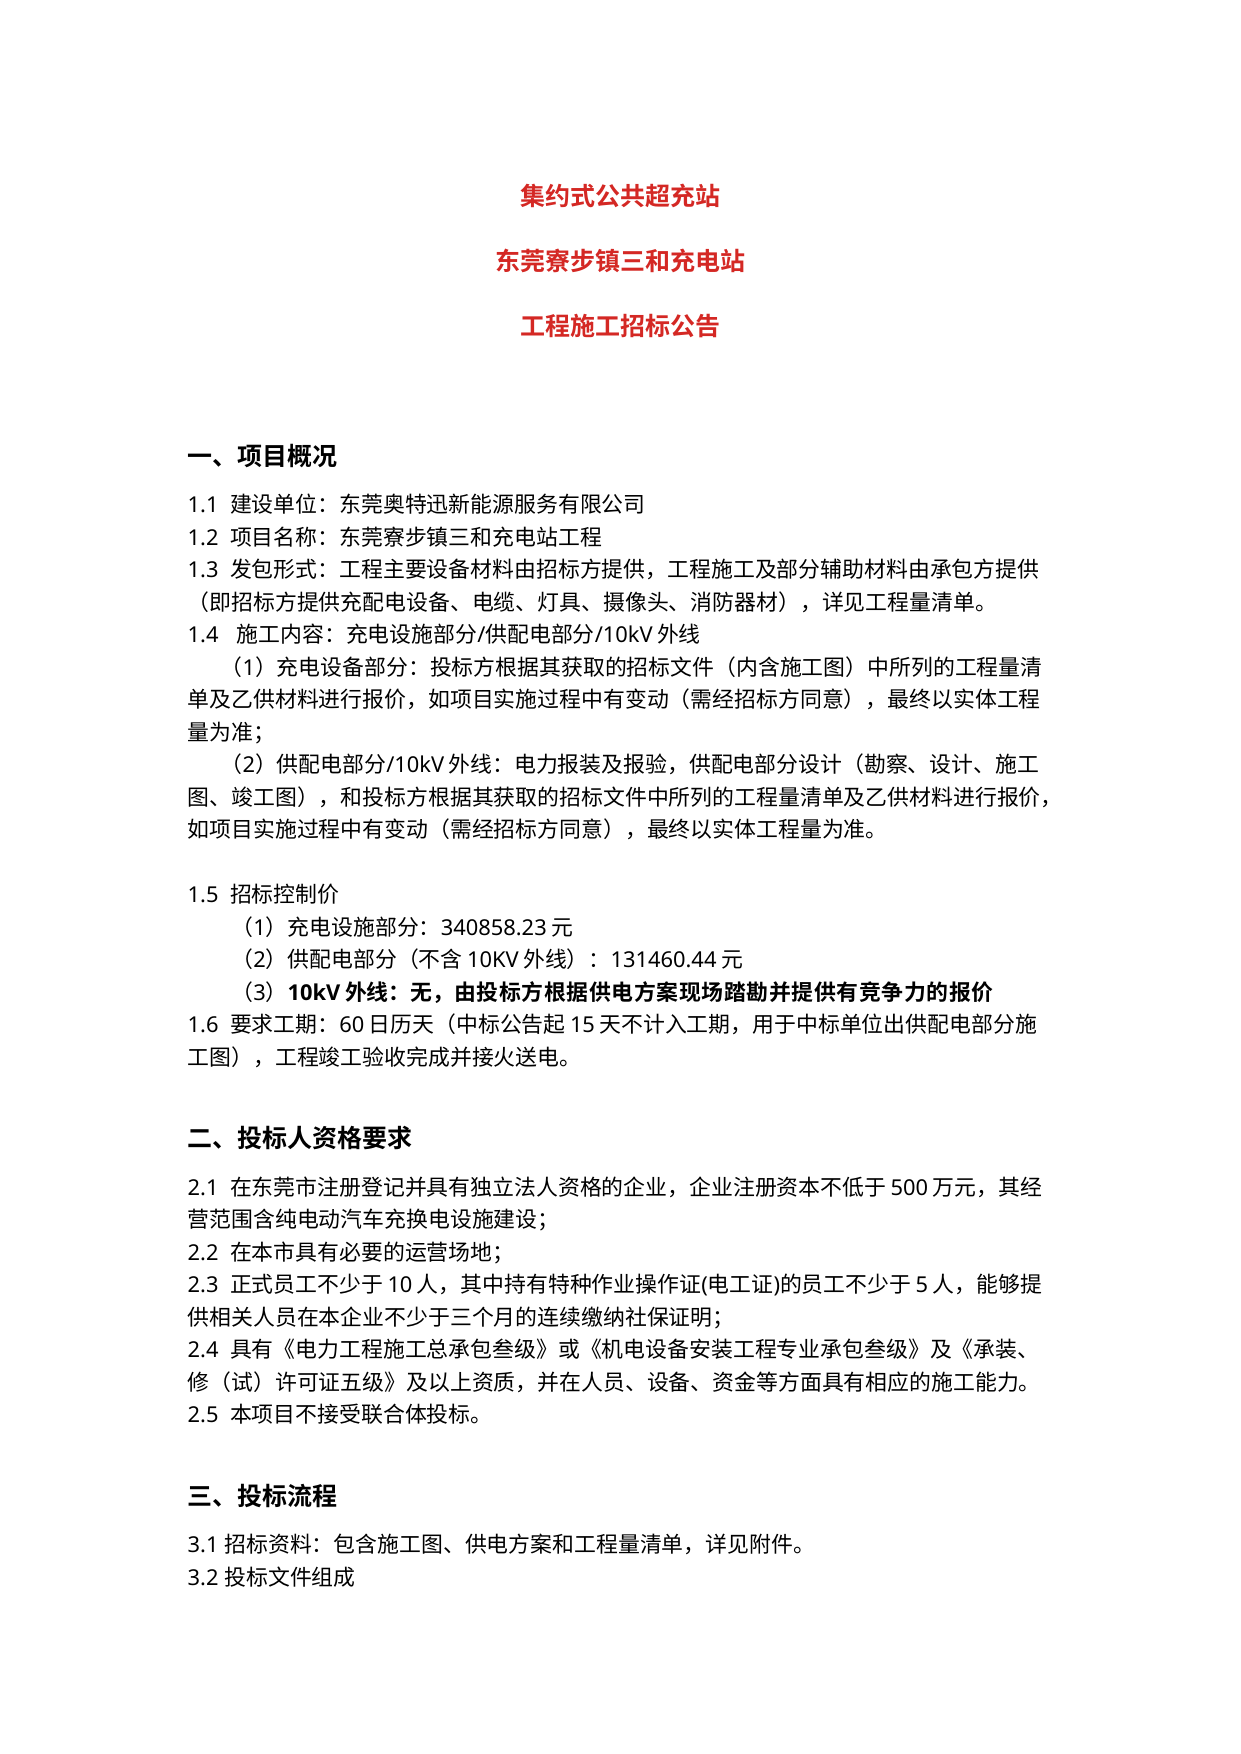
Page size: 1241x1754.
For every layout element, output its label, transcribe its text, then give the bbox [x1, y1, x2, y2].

text 二、投标人资格要求 [187, 1104, 1053, 1169]
text 一、项目概况 [187, 422, 1053, 487]
list 施工内容：充电设施部分/供配电部分/10kV外线 [187, 617, 1053, 649]
text 1.6 要求工期：60日历天（中标公告起15天不计入工期，用于中标单位出供配电部分施工图），工程竣工验收完成并接火送电。 [187, 1007, 1053, 1072]
text 三、投标流程 [187, 1462, 1053, 1527]
text 集约式公共超充站 [187, 162, 1053, 227]
text 工程施工招标公告 [187, 292, 1053, 357]
text 1.1 建设单位：东莞奥特迅新能源服务有限公司 [187, 487, 1053, 519]
text （2）供配电部分/10kV外线：电力报装及报验，供配电部分设计（勘察、设计、施工图、竣工图），和投标方根据其获取的招标文件中所列的工程量清单及乙供材料进行报价，如项目实施过程中有变动（需经招标方同意），最终以实体工程量为准。 [187, 747, 1053, 844]
text 3.1 招标资料：包含施工图、供电方案和工程量清单，详见附件。 [187, 1527, 1053, 1559]
text （3）10kV外线：无，由投标方根据供电方案现场踏勘并提供有竞争力的报价 [187, 974, 1053, 1007]
text （1）充电设施部分：340858.23元 [187, 909, 1053, 942]
text 1.5 招标控制价 [187, 877, 1053, 909]
text （2）供配电部分（不含10KV外线）：131460.44元 [187, 942, 1053, 974]
text 1.2 项目名称：东莞寮步镇三和充电站工程 [187, 519, 1053, 552]
text （1）充电设备部分：投标方根据其获取的招标文件（内含施工图）中所列的工程量清单及乙供材料进行报价，如项目实施过程中有变动（需经招标方同意），最终以实体工程量为准； [187, 649, 1053, 747]
text 3.2 投标文件组成 [187, 1559, 1053, 1592]
text 1.3 发包形式：工程主要设备材料由招标方提供，工程施工及部分辅助材料由承包方提供（即招标方提供充配电设备、电缆、灯具、摄像头、消防器材），详见工程量清单。 [187, 552, 1053, 617]
text 东莞寮步镇三和充电站 [187, 227, 1053, 292]
text 2.5 本项目不接受联合体投标。 [187, 1397, 1053, 1429]
text 2.1 在东莞市注册登记并具有独立法人资格的企业，企业注册资本不低于500万元，其经营范围含纯电动汽车充换电设施建设； 2.2 在本市具有必要的运营场地； 2.3 正式员工不少于10人，其中持有特种作业操作证(电工证)的员工不少于5人，能够提供相关人员在本企业不少于三个月的连续缴纳社保证明； 2.4 具有《电力工程施工总承包叁级》或《机电设备安装工程专业承包叁级》及《承装、修（试）许可证五级》及以上资质，并在人员、设备、资金等方面具有相应的施工能力。 [187, 1169, 1053, 1397]
